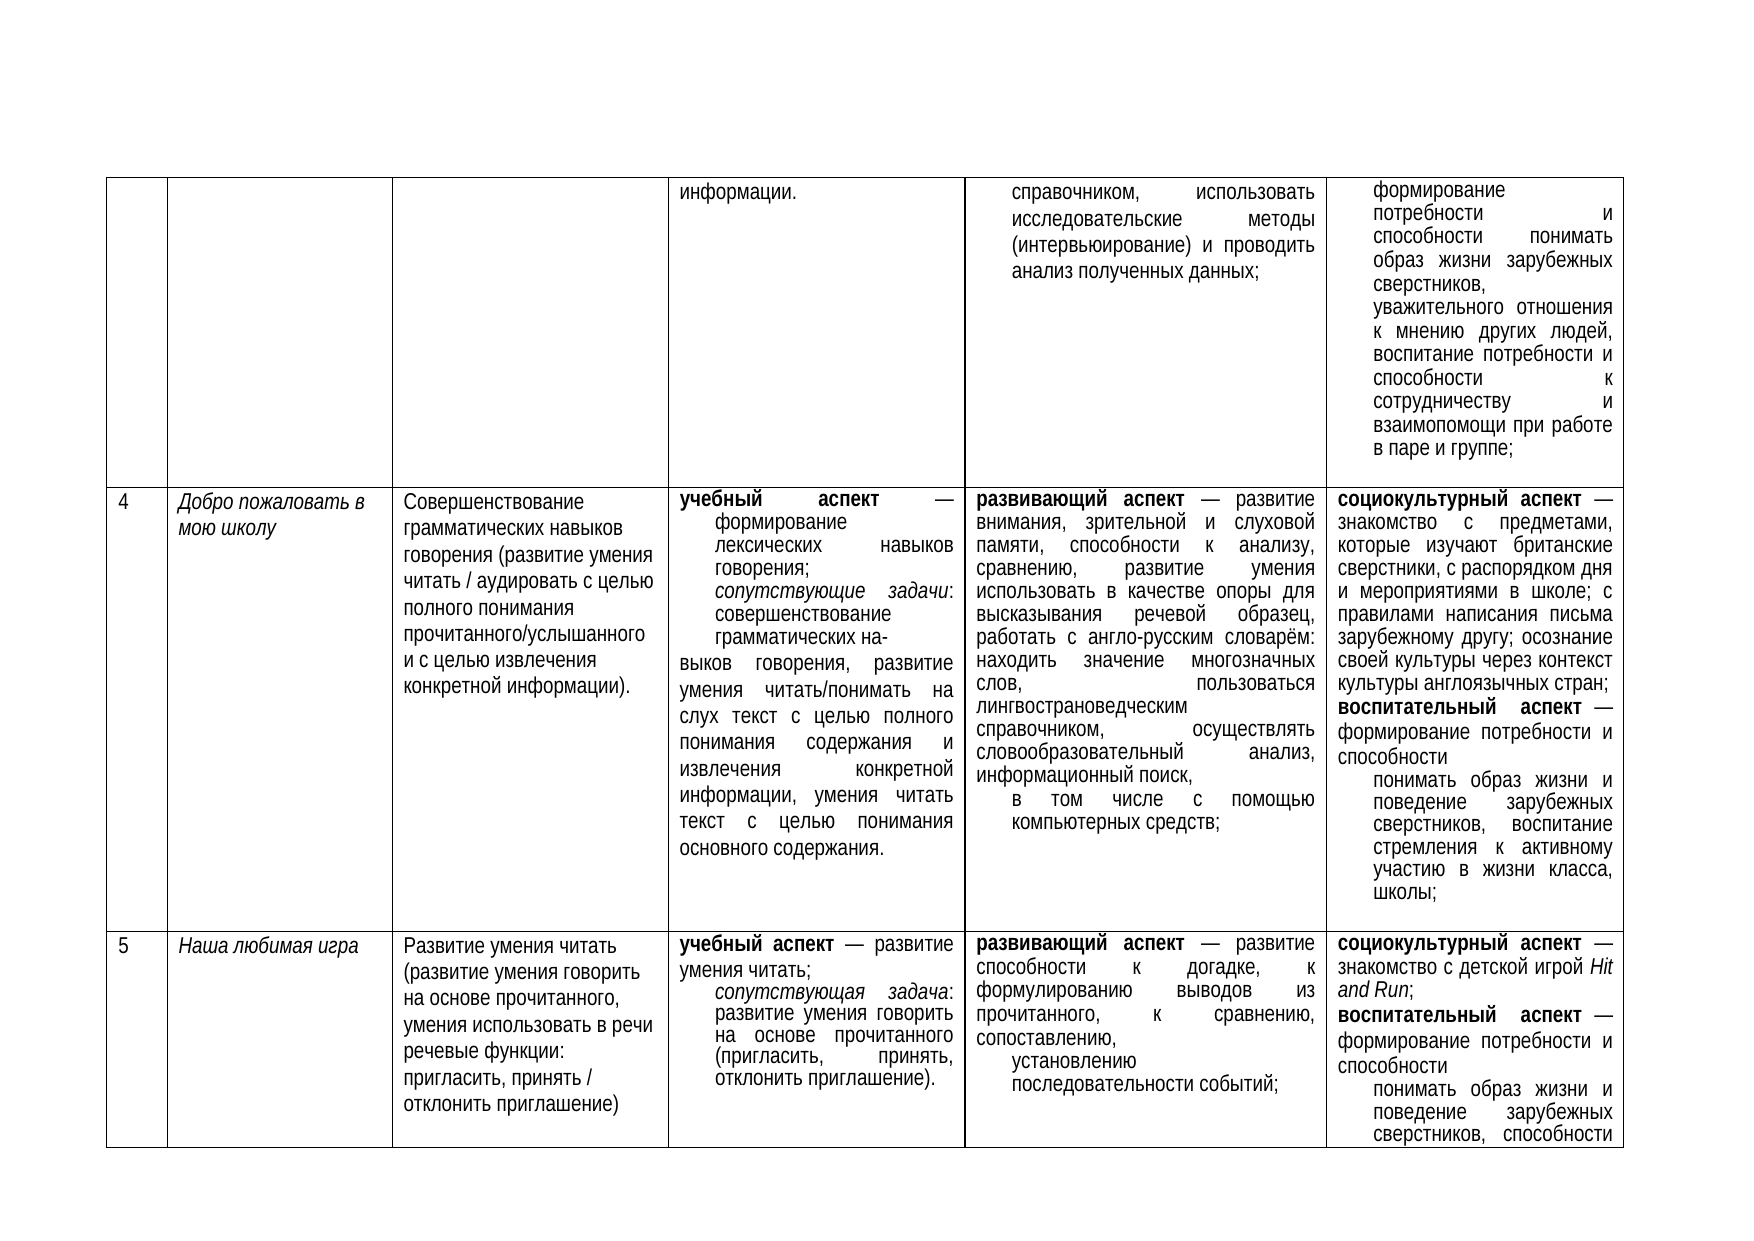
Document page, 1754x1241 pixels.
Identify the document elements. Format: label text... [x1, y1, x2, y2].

table_cell 4 [107, 488, 167, 931]
table_cell 5 [107, 932, 167, 1147]
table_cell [168, 178, 392, 487]
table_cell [966, 178, 1326, 487]
table_cell развивающий аспект — развитие внимания, зрительной и слуховой памяти, способности к анализу, сравнению, развитие умения использовать в качестве опоры для высказывания речевой образец, работать с англо-русским словарём: находить значение многозначных слов, пользоваться лингвострановедческим справочником, осуществлять словообразовательный анализ, информационный поиск, в том числе с помощью компьютерных средств; [966, 488, 1326, 931]
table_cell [393, 932, 668, 1147]
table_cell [669, 178, 964, 487]
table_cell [966, 932, 1326, 1147]
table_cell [393, 178, 668, 487]
table_cell 3. [107, 178, 167, 487]
table_cell Наша любимая игра [168, 932, 392, 1147]
table_cell учебный аспект — формирование лексических навыков говорения; сопутствующие задачи: совершенствование грамматических на- выков говорения, развитие умения читать/понимать на слух текст с целью полного понимания содержания и извлечения конкретной информации, умения читать текст с целью понимания основного содержания. [669, 488, 964, 931]
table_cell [669, 932, 964, 1147]
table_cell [1327, 178, 1623, 487]
table_cell Добро пожаловать в мою школу [168, 488, 392, 931]
table_cell социокультурный аспект — знакомство с предметами, которые изучают британские сверстники, с распорядком дня и мероприятиями в школе; с правилами написания письма зарубежному другу; осознание своей культуры через контекст культуры англоязычных стран; воспитательный аспект — формирование потребности и способности понимать образ жизни и поведение зарубежных сверстников, воспитание стремления к активному участию в жизни класса, школы; [1327, 488, 1623, 931]
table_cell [1327, 932, 1623, 1147]
